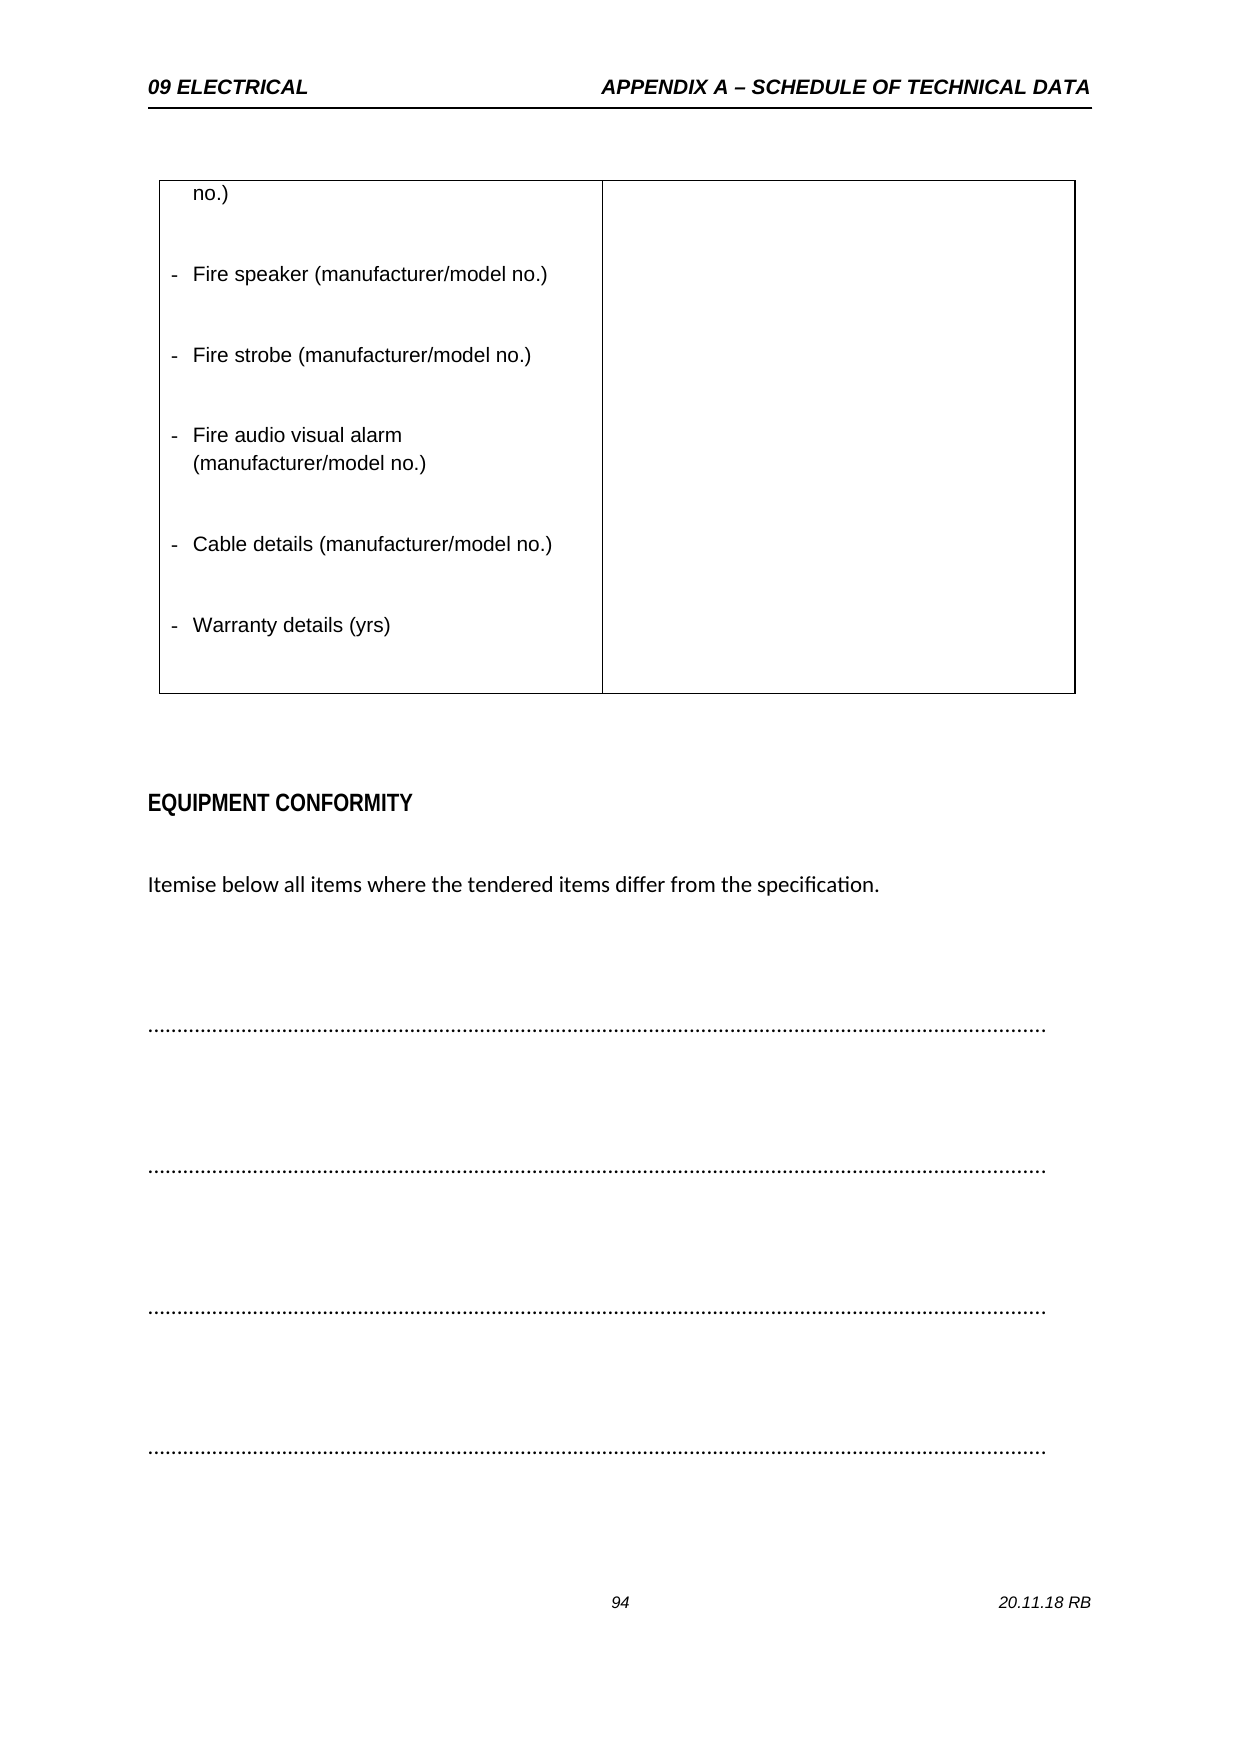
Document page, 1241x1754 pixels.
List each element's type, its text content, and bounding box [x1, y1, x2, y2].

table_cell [160, 181, 602, 693]
subtitle Equipment Conformity [148, 788, 1092, 817]
text Itemise below all items where the tendered items differ from the specification. [148, 870, 1092, 898]
table_cell [603, 181, 1074, 693]
